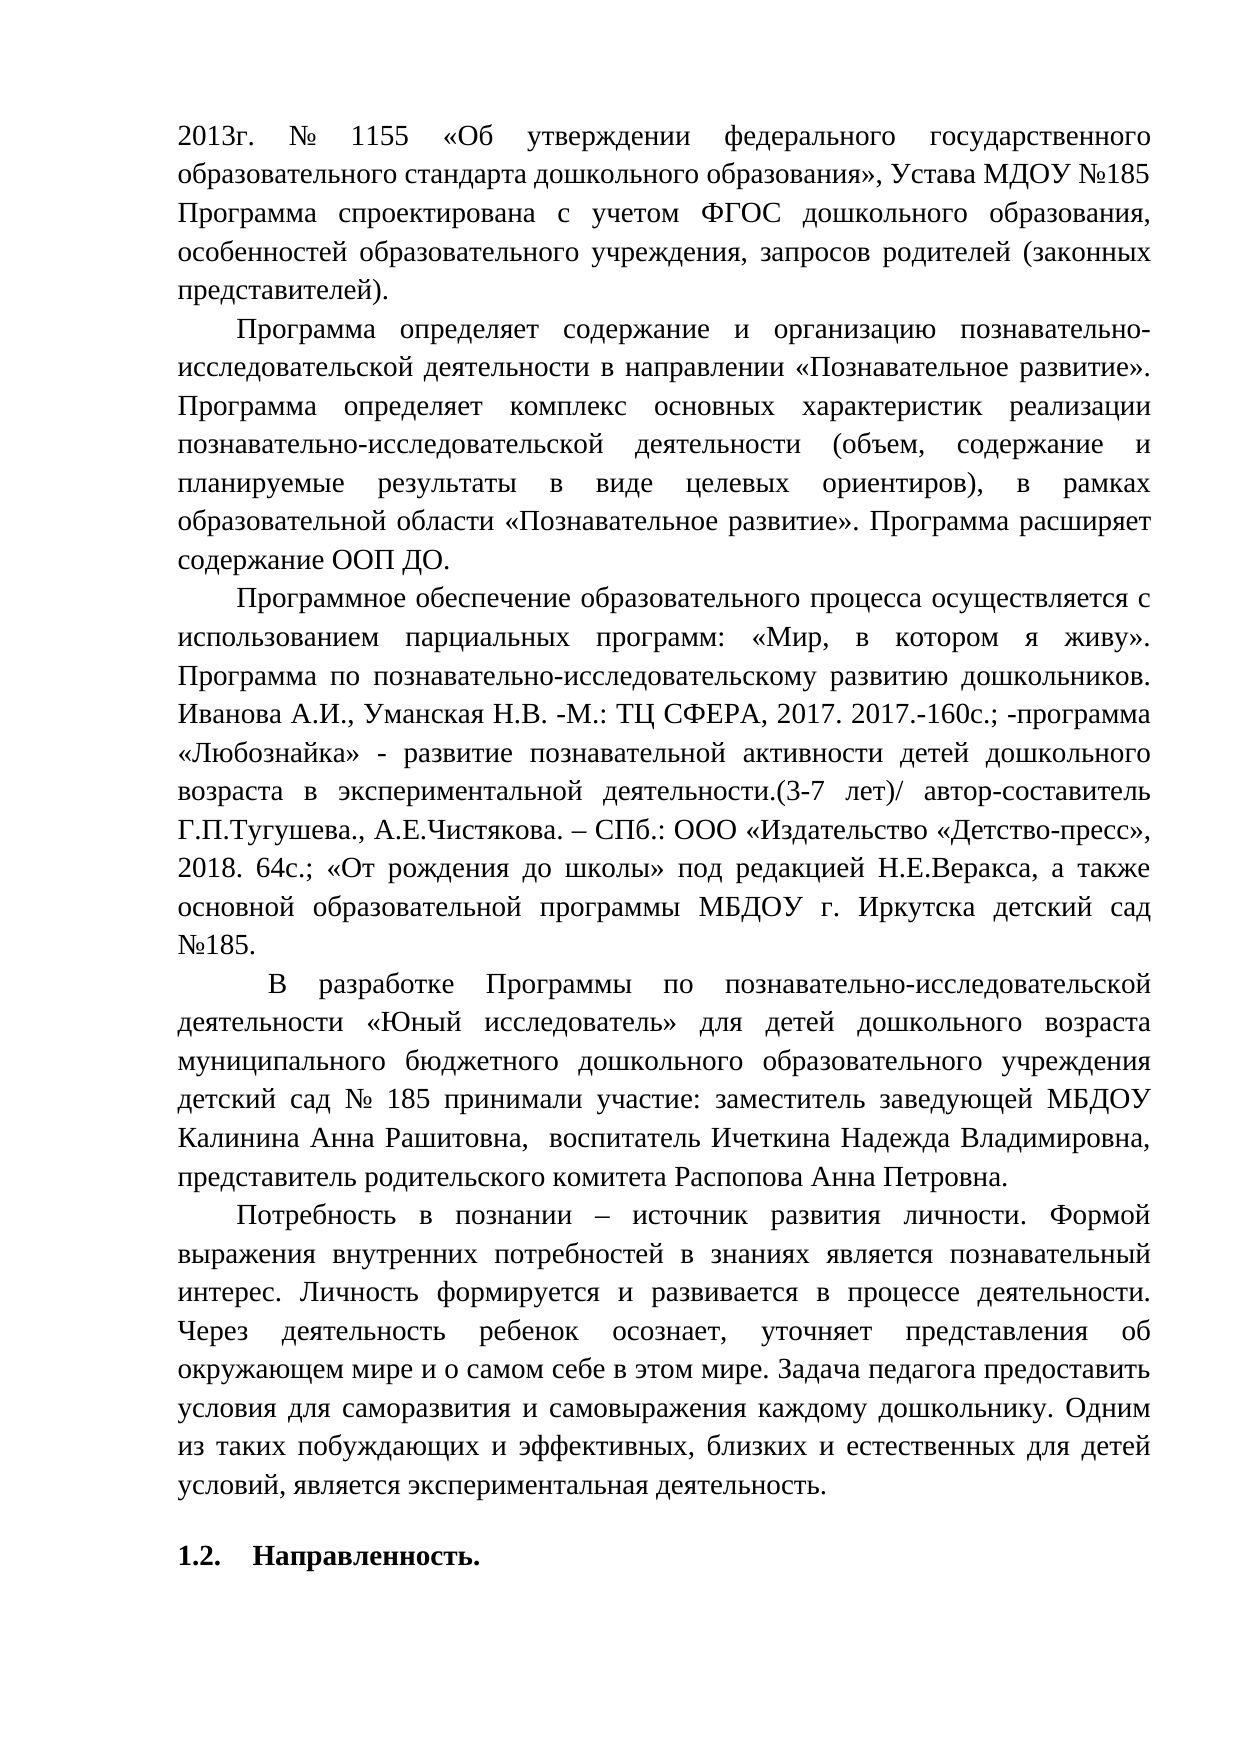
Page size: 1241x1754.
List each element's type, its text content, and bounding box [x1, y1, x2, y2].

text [177, 118, 1152, 190]
text Программа спроектирована с учетом ФГОС дошкольного образования, особенностей образовательного учреждения, запросов родителей (законных представителей). [177, 195, 1152, 306]
text Потребность в познании – источник развития личности. Формой выражения внутренних потребностей в знаниях является познавательный интерес. Личность формируется и развивается в процессе деятельности. Через деятельность ребенок осознает, уточняет представления об окружающем мире и о самом себе в этом мире. Задача педагога предоставить условия для саморазвития и самовыражения каждому дошкольнику. Одним из таких побуждающих и эффективных, близких и естественных для детей условий, является экспериментальная деятельность. [177, 1197, 1152, 1501]
text В разработке Программы по познавательно-исследовательской деятельности «Юный исследователь» для детей дошкольного возраста муниципального бюджетного дошкольного образовательного учреждения детский сад № 185 принимали участие: заместитель заведующей МБДОУ Калинина Анна Рашитовна, воспитатель Ичеткина Надежда Владимировна, представитель родительского комитета Распопова Анна Петровна. [177, 966, 1152, 1192]
list Направленность. [177, 1538, 1152, 1571]
text Программа определяет содержание и организацию познавательно-исследовательской деятельности в направлении «Познавательное развитие». Программа определяет комплекс основных характеристик реализации познавательно-исследовательской деятельности (объем, содержание и планируемые результаты в виде целевых ориентиров), в рамках образовательной области «Познавательное развитие». Программа расширяет содержание ООП ДО. [177, 311, 1152, 576]
text Программное обеспечение образовательного процесса осуществляется с использованием парциальных программ: «Мир, в котором я живу». Программа по познавательно-исследовательскому развитию дошкольников. Иванова А.И., Уманская Н.В. -М.: ТЦ СФЕРА, 2017. 2017.-160с.; -программа «Любознайка» - развитие познавательной активности детей дошкольного возраста в экспериментальной деятельности.(3-7 лет)/ автор-составитель Г.П.Тугушева., А.Е.Чистякова. – СПб.: ООО «Издательство «Детство-пресс», 2018. 64с.; «От рождения до школы» под редакцией Н.Е.Веракса, а также основной образовательной программы МБДОУ г. Иркутска детский сад №185. [177, 581, 1152, 961]
